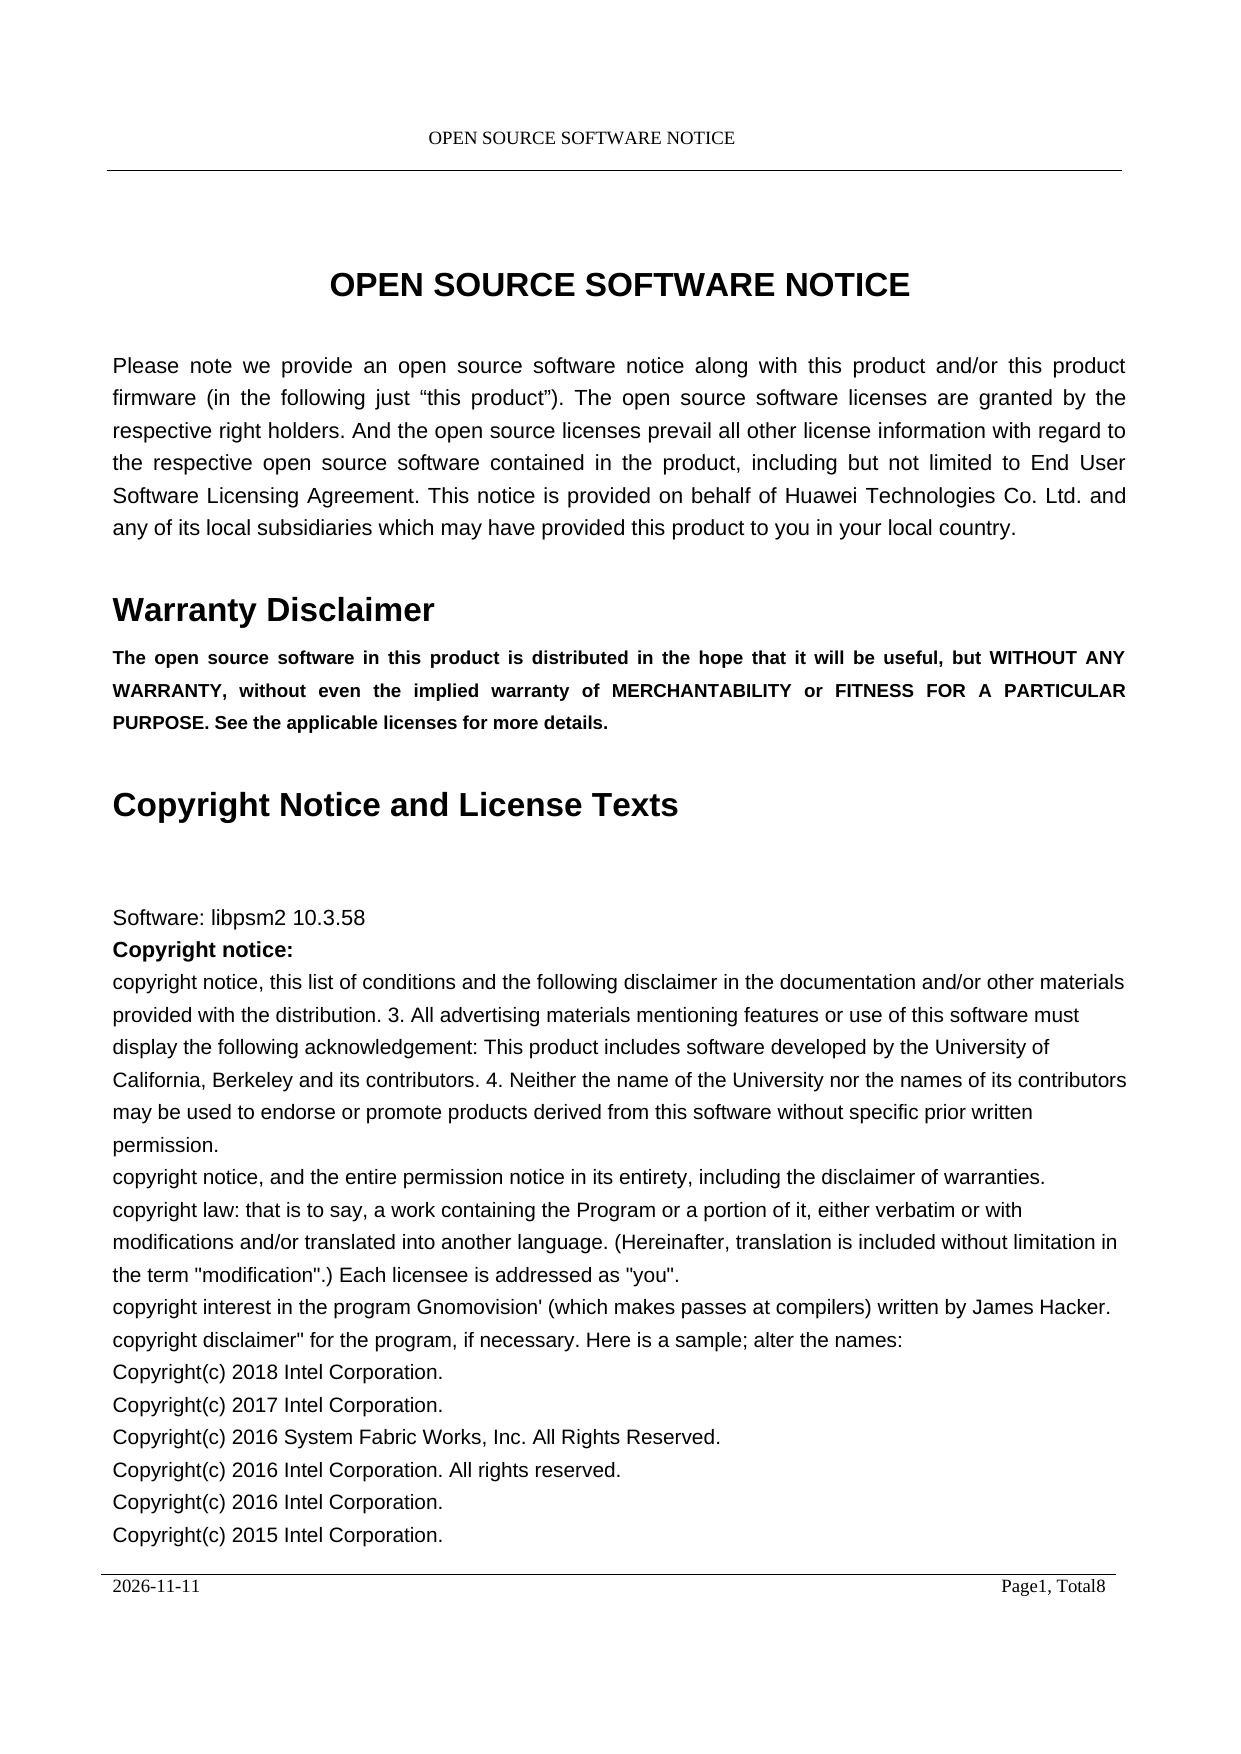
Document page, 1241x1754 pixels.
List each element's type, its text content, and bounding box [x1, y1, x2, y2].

text Copyright notice: [112, 933, 1128, 966]
text Warranty Disclaimer [112, 576, 1128, 641]
text Copyright Notice and License Texts [112, 771, 1128, 836]
text Copyright(c) 2016 Intel Corporation. [112, 1486, 1128, 1518]
text copyright notice, this list of conditions and the following disclaimer in the documentation and/or other materials provided with the distribution. 3. All advertising materials mentioning features or use of this software must display the following acknowledgement: This product includes software developed by the University of California, Berkeley and its contributors. 4. Neither the name of the University nor the names of its contributors may be used to endorse or promote products derived from this software without specific prior written permission. [112, 966, 1128, 1161]
text copyright law: that is to say, a work containing the Program or a portion of it, either verbatim or with modifications and/or translated into another language. (Hereinafter, translation is included without limitation in the term "modification".) Each licensee is addressed as "you". [112, 1193, 1128, 1291]
text Copyright(c) 2016 System Fabric Works, Inc. All Rights Reserved. [112, 1421, 1128, 1453]
text OPEN SOURCE SOFTWARE NOTICE [112, 251, 1128, 316]
text copyright interest in the program Gnomovision' (which makes passes at compilers) written by James Hacker. [112, 1291, 1128, 1323]
text Copyright(c) 2015 Intel Corporation. [112, 1518, 1128, 1551]
text Software: libpsm2 10.3.58 [112, 901, 1128, 933]
text copyright disclaimer" for the program, if necessary. Here is a sample; alter the names: [112, 1323, 1128, 1356]
text Copyright(c) 2017 Intel Corporation. [112, 1388, 1128, 1421]
text Copyright(c) 2018 Intel Corporation. [112, 1356, 1128, 1388]
text Copyright(c) 2016 Intel Corporation. All rights reserved. [112, 1453, 1128, 1486]
text copyright notice, and the entire permission notice in its entirety, including the disclaimer of warranties. [112, 1161, 1128, 1193]
text The open source software in this product is distributed in the hope that it will be useful, but WITHOUT ANY WARRANTY, without even the implied warranty of MERCHANTABILITY or FITNESS FOR A PARTICULAR PURPOSE. See the applicable licenses for more details. [112, 641, 1128, 739]
text Please note we provide an open source software notice along with this product and/or this product firmware (in the following just “this product”). The open source software licenses are granted by the respective right holders. And the open source licenses prevail all other license information with regard to the respective open source software contained in the product, including but not limited to End User Software Licensing Agreement. This notice is provided on behalf of Huawei Technologies Co. Ltd. and any of its local subsidiaries which may have provided this product to you in your local country. [112, 349, 1128, 544]
